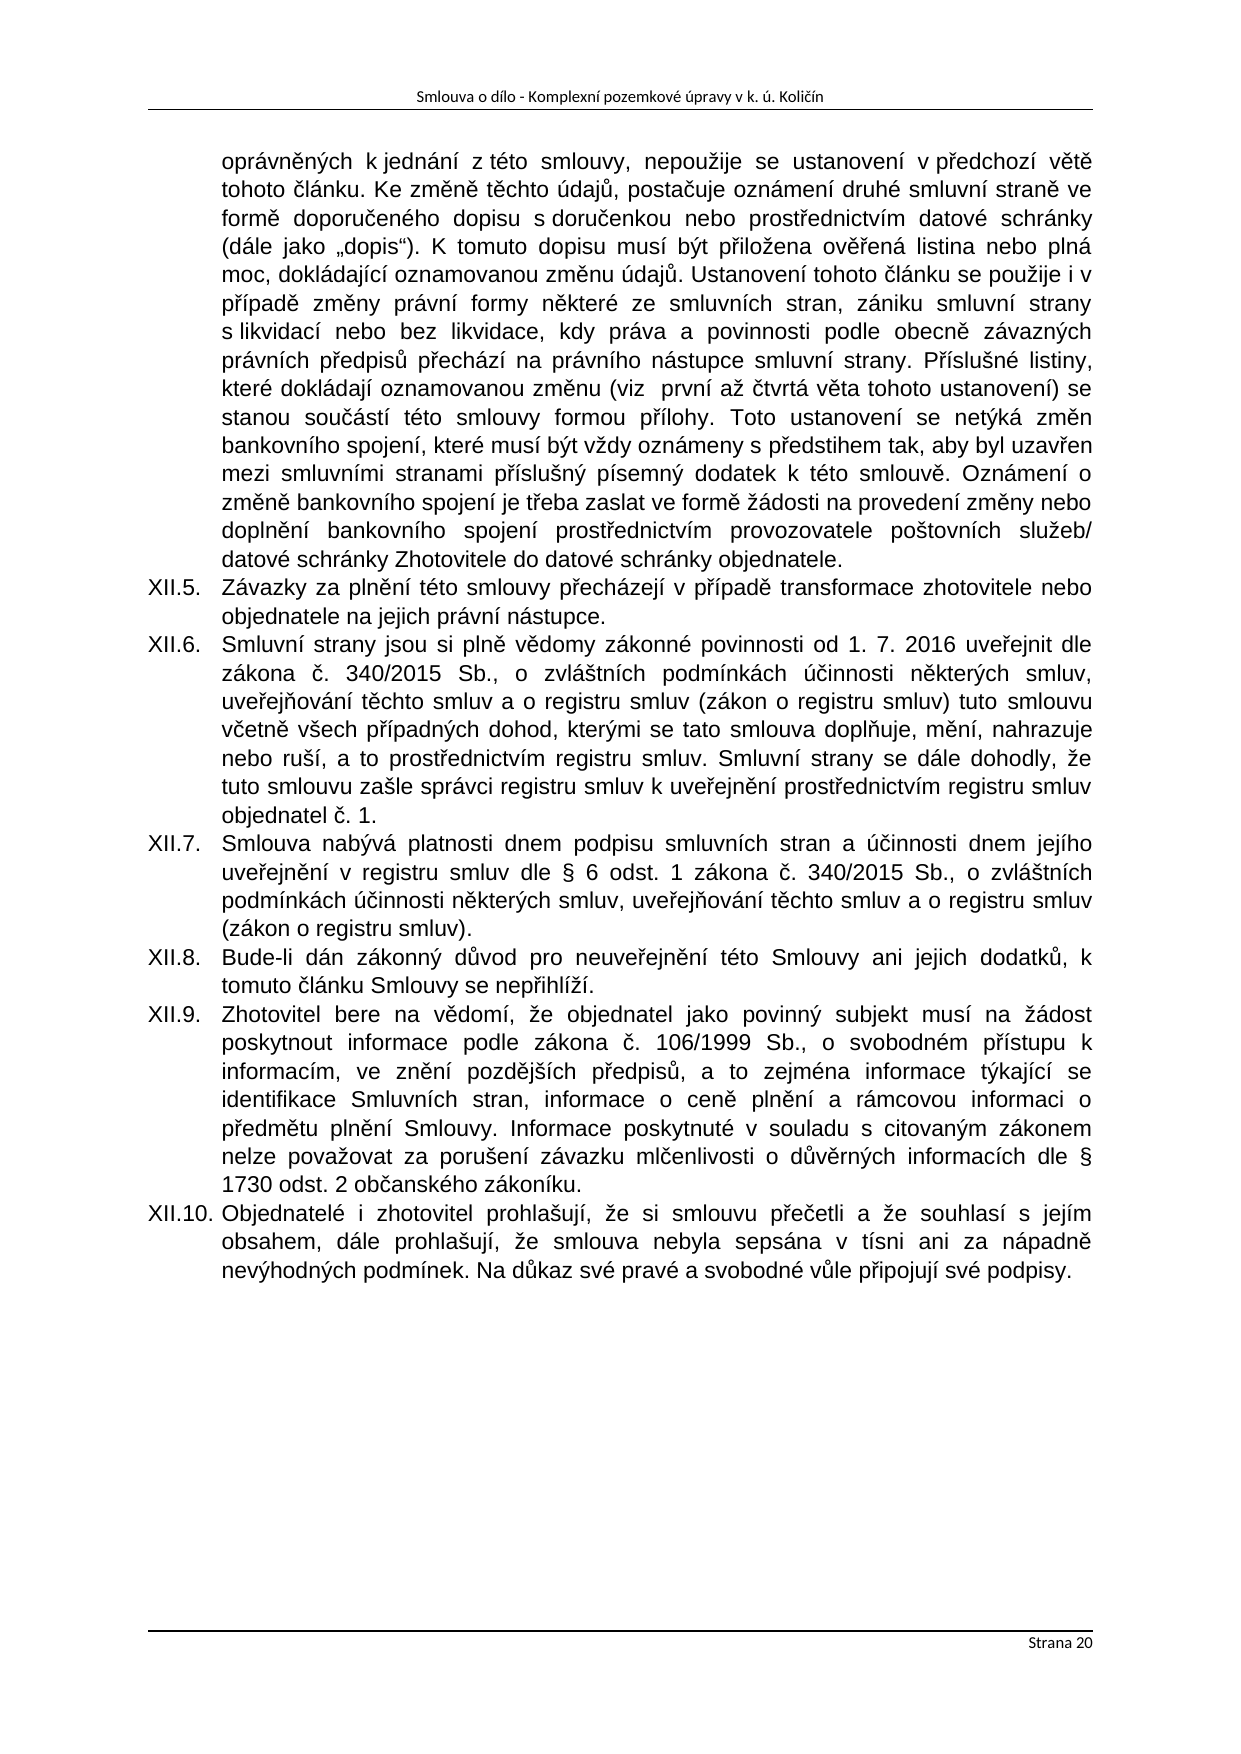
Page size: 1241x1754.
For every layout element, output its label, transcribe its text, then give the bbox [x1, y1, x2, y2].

list Objednatelé i zhotovitel prohlašují, že si smlouvu přečetli a že souhlasí s jejím obsahem, dále prohlašují, že smlouva nebyla sepsána v tísni ani za nápadně nevýhodných podmínek. Na důkaz své pravé a svobodné vůle připojují své podpisy. [148, 1200, 1093, 1283]
list Závazky za plnění této smlouvy přecházejí v případě transformace zhotovitele nebo objednatele na jejich právní nástupce. [148, 574, 1093, 629]
list Zhotovitel bere na vědomí, že objednatel jako povinný subjekt musí na žádost poskytnout informace podle zákona č. 106/1999 Sb., o svobodném přístupu k informacím, ve znění pozdějších předpisů, a to zejména informace týkající se identifikace Smluvních stran, informace o ceně plnění a rámcovou informaci o předmětu plnění Smlouvy. Informace poskytnuté v souladu s citovaným zákonem nelze považovat za porušení závazku mlčenlivosti o důvěrných informacích dle § 1730 odst. 2 občanského zákoníku. [148, 1001, 1093, 1198]
list Smlouva nabývá platnosti dnem podpisu smluvních stran a účinnosti dnem jejího uveřejnění v registru smluv dle § 6 odst. 1 zákona č. 340/2015 Sb., o zvláštních podmínkách účinnosti některých smluv, uveřejňování těchto smluv a o registru smluv (zákon o registru smluv). [148, 830, 1093, 942]
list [148, 148, 1093, 572]
list Bude-li dán zákonný důvod pro neuveřejnění této Smlouvy ani jejich dodatků, k tomuto článku Smlouvy se nepřihlíží. [148, 944, 1093, 999]
list Smluvní strany jsou si plně vědomy zákonné povinnosti od 1. 7. 2016 uveřejnit dle zákona č. 340/2015 Sb., o zvláštních podmínkách účinnosti některých smluv, uveřejňování těchto smluv a o registru smluv (zákon o registru smluv) tuto smlouvu včetně všech případných dohod, kterými se tato smlouva doplňuje, mění, nahrazuje nebo ruší, a to prostřednictvím registru smluv. Smluvní strany se dále dohodly, že tuto smlouvu zašle správci registru smluv k uveřejnění prostřednictvím registru smluv objednatel č. 1. [148, 631, 1093, 828]
